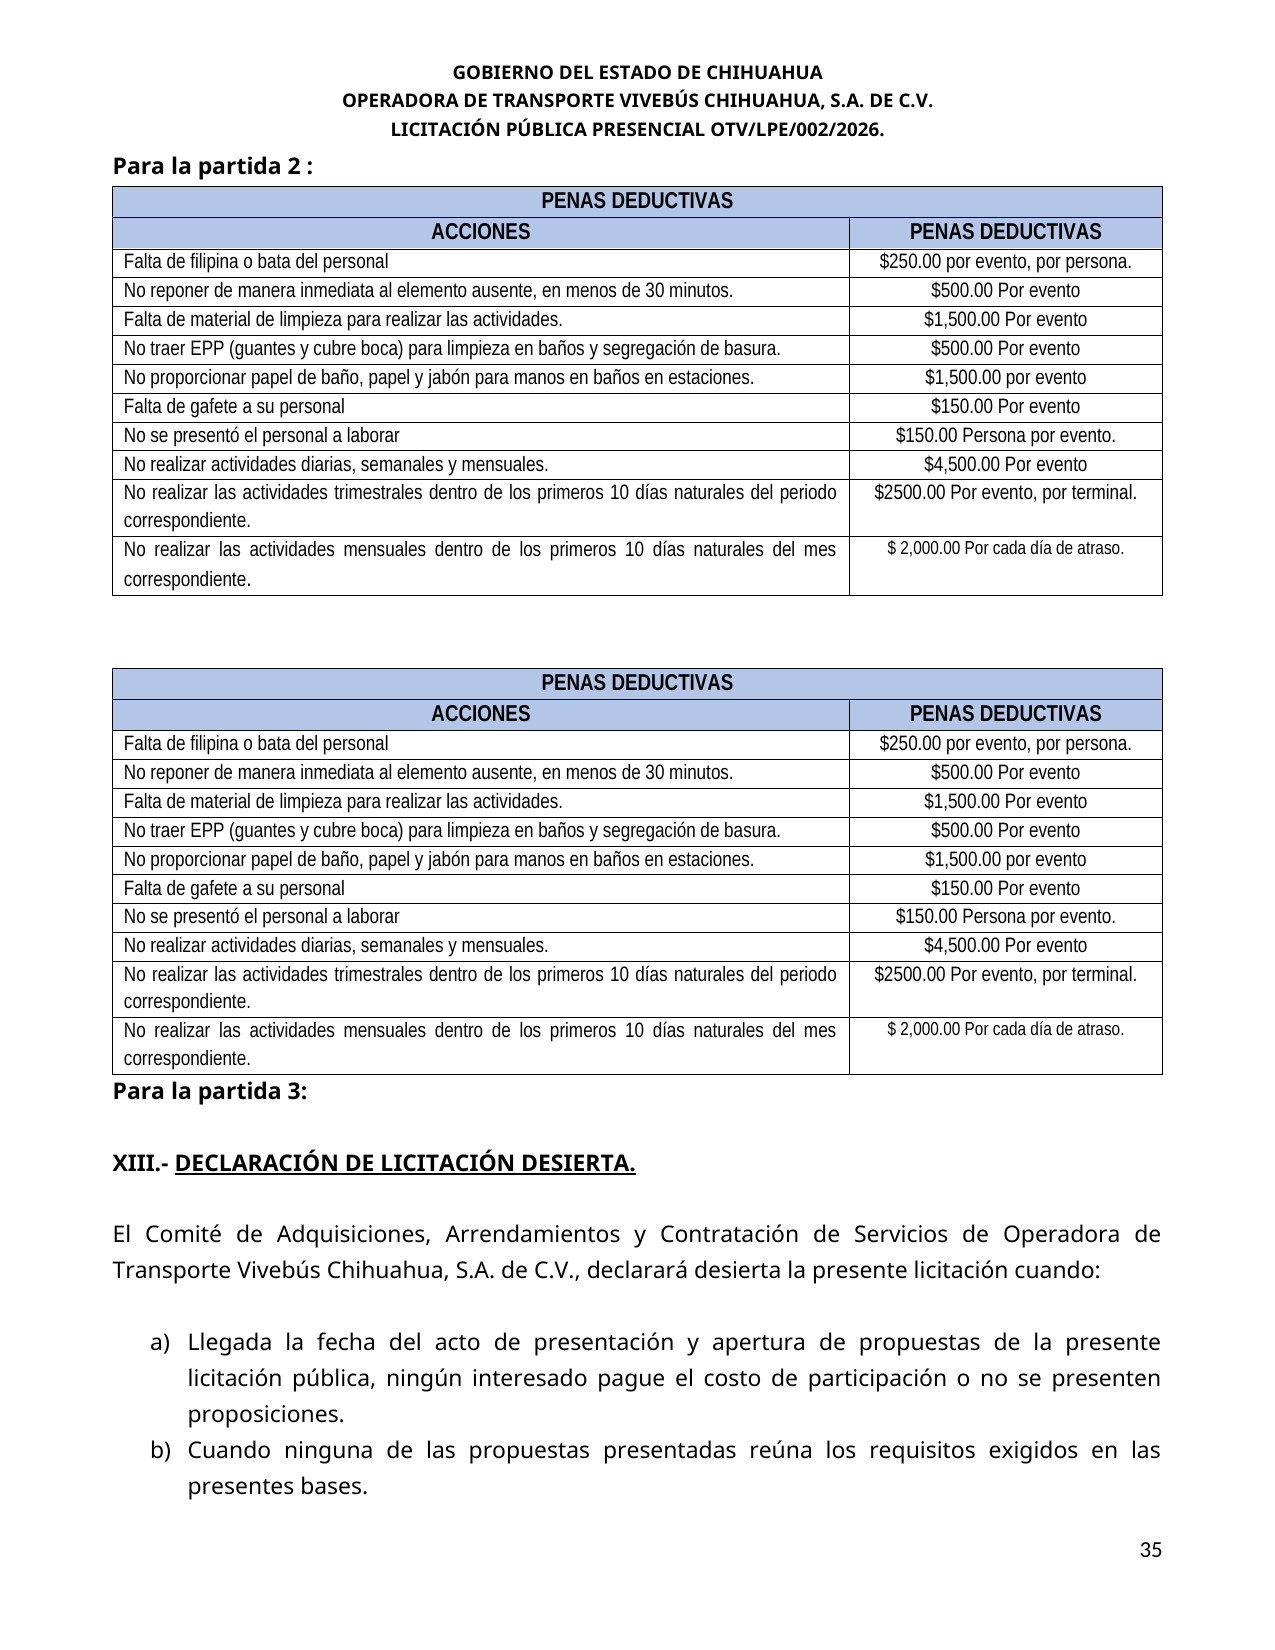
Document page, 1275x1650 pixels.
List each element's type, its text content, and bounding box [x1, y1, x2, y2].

table_cell No realizar las actividades mensuales dentro de los primeros 10 días naturales del mes correspondiente. [113, 537, 849, 595]
table_cell No realizar las actividades trimestrales dentro de los primeros 10 días naturales del periodo correspondiente. [113, 962, 849, 1017]
table_cell No traer EPP (guantes y cubre boca) para limpieza en baños y segregación de basura. [113, 818, 849, 846]
table_cell $1,500.00 Por evento [850, 307, 1162, 335]
table_cell Falta de gafete a su personal [113, 875, 849, 903]
table_cell Falta de material de limpieza para realizar las actividades. [113, 307, 849, 335]
table_cell $2500.00 Por evento, por terminal. [850, 962, 1162, 1017]
table_cell $150.00 Persona por evento. [850, 904, 1162, 932]
table_cell $150.00 Por evento [850, 875, 1162, 903]
table_cell $500.00 Por evento [850, 278, 1162, 306]
table_header PENAS DEDUCTIVAS [113, 187, 1162, 217]
table_cell $ 2,000.00 Por cada día de atraso. [850, 1018, 1162, 1074]
table_header PENAS DEDUCTIVAS [113, 669, 1162, 699]
table_cell No se presentó el personal a laborar [113, 423, 849, 450]
table_cell No realizar actividades diarias, semanales y mensuales. [113, 933, 849, 961]
table_cell No reponer de manera inmediata al elemento ausente, en menos de 30 minutos. [113, 760, 849, 788]
table_cell $500.00 Por evento [850, 818, 1162, 846]
table_cell PENAS DEDUCTIVAS [850, 218, 1162, 248]
table_cell $500.00 Por evento [850, 336, 1162, 364]
table_cell Falta de filipina o bata del personal [113, 731, 849, 759]
table_cell No reponer de manera inmediata al elemento ausente, en menos de 30 minutos. [113, 278, 849, 306]
table_cell No realizar las actividades mensuales dentro de los primeros 10 días naturales del mes correspondiente. [113, 1018, 849, 1074]
table_cell $1,500.00 Por evento [850, 789, 1162, 817]
table_cell ACCIONES [113, 218, 849, 248]
table_cell $150.00 Persona por evento. [850, 423, 1162, 450]
text Para la partida 3: [112, 1075, 1162, 1106]
table_cell No se presentó el personal a laborar [113, 904, 849, 932]
table_cell No traer EPP (guantes y cubre boca) para limpieza en baños y segregación de basura. [113, 336, 849, 364]
table_cell No proporcionar papel de baño, papel y jabón para manos en baños en estaciones. [113, 847, 849, 874]
table_cell $2500.00 Por evento, por terminal. [850, 480, 1162, 536]
table_cell Falta de gafete a su personal [113, 394, 849, 422]
table_cell $1,500.00 por evento [850, 847, 1162, 874]
table_cell $ 2,000.00 Por cada día de atraso. [850, 537, 1162, 595]
table_cell PENAS DEDUCTIVAS [850, 700, 1162, 730]
table_cell Falta de filipina o bata del personal [113, 250, 849, 277]
text XIII.- DECLARACIÓN DE LICITACIÓN DESIERTA. [112, 1147, 1162, 1178]
table_cell $150.00 Por evento [850, 394, 1162, 422]
list Cuando ninguna de las propuestas presentadas reúna los requisitos exigidos en las presentes bases. [150, 1434, 1162, 1501]
table_cell Falta de material de limpieza para realizar las actividades. [113, 789, 849, 817]
table_cell ACCIONES [113, 700, 849, 730]
list Llegada la fecha del acto de presentación y apertura de propuestas de la presente licitación pública, ningún interesado pague el costo de participación o no se presenten proposiciones. [150, 1326, 1162, 1429]
table_cell $4,500.00 Por evento [850, 933, 1162, 961]
table_cell $250.00 por evento, por persona. [850, 250, 1162, 277]
text Para la partida 2 : [112, 150, 1162, 181]
table_cell $4,500.00 Por evento [850, 451, 1162, 479]
text El Comité de Adquisiciones, Arrendamientos y Contratación de Servicios de Operadora de Transporte Vivebús Chihuahua, S.A. de C.V., declarará desierta la presente licitación cuando: [112, 1218, 1162, 1286]
table_cell $1,500.00 por evento [850, 365, 1162, 393]
table_cell No realizar actividades diarias, semanales y mensuales. [113, 451, 849, 479]
table_cell $500.00 Por evento [850, 760, 1162, 788]
table_cell No proporcionar papel de baño, papel y jabón para manos en baños en estaciones. [113, 365, 849, 393]
table_cell $250.00 por evento, por persona. [850, 731, 1162, 759]
table_cell No realizar las actividades trimestrales dentro de los primeros 10 días naturales del periodo correspondiente. [113, 480, 849, 536]
